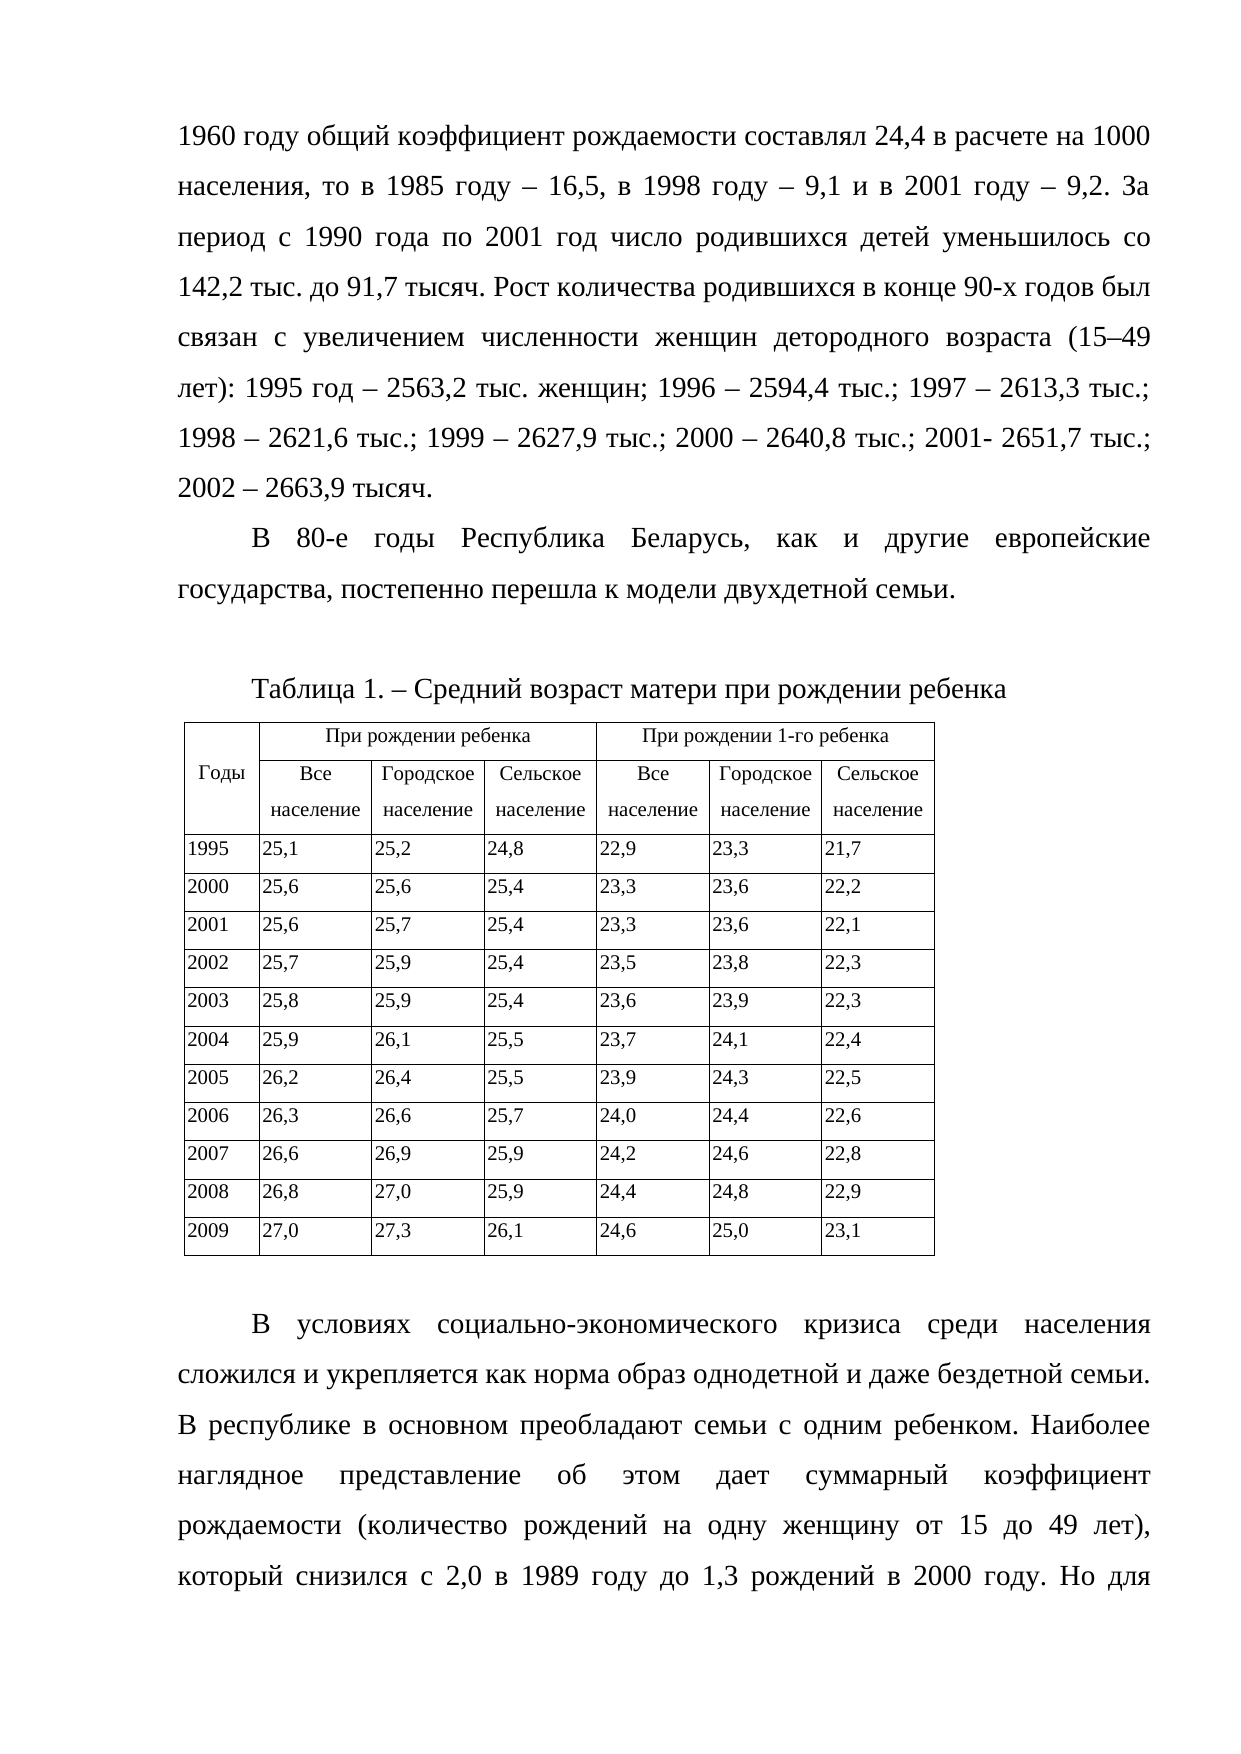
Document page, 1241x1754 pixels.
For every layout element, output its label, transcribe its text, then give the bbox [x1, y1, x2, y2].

table_cell 25,4 [485, 988, 596, 1026]
table_cell 2006 [185, 1103, 259, 1140]
table_cell Сельское население [822, 761, 934, 834]
table_cell 24,4 [597, 1180, 709, 1217]
table_cell 26,9 [372, 1141, 484, 1178]
table_cell 24,6 [597, 1218, 709, 1255]
table_cell 25,5 [485, 1027, 596, 1064]
table_cell 25,9 [260, 1027, 371, 1064]
table_cell 23,5 [597, 950, 709, 987]
table_cell 22,5 [822, 1065, 934, 1102]
table_cell 26,6 [260, 1141, 371, 1178]
table_cell 25,4 [485, 874, 596, 911]
table_cell 25,8 [260, 988, 371, 1026]
table_cell 25,6 [372, 874, 484, 911]
table_cell 2007 [185, 1141, 259, 1178]
table_cell 22,2 [822, 874, 934, 911]
table_cell 24,6 [710, 1141, 821, 1178]
table_cell 22,3 [822, 988, 934, 1026]
table_cell 26,2 [260, 1065, 371, 1102]
table_cell 27,0 [372, 1180, 484, 1217]
table_cell 2009 [185, 1218, 259, 1255]
table_cell 23,9 [710, 988, 821, 1026]
table_cell 23,1 [822, 1218, 934, 1255]
table_cell 23,3 [597, 912, 709, 949]
table_cell 22,4 [822, 1027, 934, 1064]
table_cell 2005 [185, 1065, 259, 1102]
table_cell 25,6 [260, 874, 371, 911]
table_cell 2003 [185, 988, 259, 1026]
table_cell 22,8 [822, 1141, 934, 1178]
table_cell Городское население [710, 761, 821, 834]
table_cell 2001 [185, 912, 259, 949]
table_cell 25,9 [485, 1141, 596, 1178]
table_cell 21,7 [822, 835, 934, 873]
table_cell 25,9 [485, 1180, 596, 1217]
table_cell 22,1 [822, 912, 934, 949]
table_cell 25,6 [260, 912, 371, 949]
table_cell 27,0 [260, 1218, 371, 1255]
table_cell 26,1 [372, 1027, 484, 1064]
table_cell 24,8 [710, 1180, 821, 1217]
table_cell 23,6 [597, 988, 709, 1026]
table_cell 26,6 [372, 1103, 484, 1140]
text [177, 118, 1152, 504]
table_cell 23,7 [597, 1027, 709, 1064]
table_cell 26,3 [260, 1103, 371, 1140]
table_cell 2002 [185, 950, 259, 987]
table_cell 24,2 [597, 1141, 709, 1178]
table_cell 22,9 [597, 835, 709, 873]
table_header При рождении 1-го ребенка [597, 723, 934, 760]
table_cell 23,6 [710, 874, 821, 911]
table_cell 25,7 [485, 1103, 596, 1140]
table_header Годы [185, 723, 259, 834]
table_cell 24,1 [710, 1027, 821, 1064]
table_cell 24,4 [710, 1103, 821, 1140]
table_cell 1995 [185, 835, 259, 873]
table_cell 22,6 [822, 1103, 934, 1140]
table_cell Все население [260, 761, 371, 834]
table_cell 22,3 [822, 950, 934, 987]
table_cell 24,0 [597, 1103, 709, 1140]
table_cell 25,0 [710, 1218, 821, 1255]
table_cell 23,6 [710, 912, 821, 949]
table_cell Все население [597, 761, 709, 834]
table_cell 25,5 [485, 1065, 596, 1102]
table_header При рождении ребенка [260, 723, 596, 760]
table_cell Городское население [372, 761, 484, 834]
table_cell 23,3 [597, 874, 709, 911]
table_cell 2004 [185, 1027, 259, 1064]
table_cell 25,7 [260, 950, 371, 987]
table_cell 2000 [185, 874, 259, 911]
text Таблица 1. – Средний возраст матери при рождении ребенка [177, 672, 1152, 705]
table_cell 24,8 [485, 835, 596, 873]
table_cell 25,9 [372, 950, 484, 987]
table_cell 25,7 [372, 912, 484, 949]
table_cell 25,4 [485, 912, 596, 949]
table_cell 23,8 [710, 950, 821, 987]
table_cell 2008 [185, 1180, 259, 1217]
table_cell 23,9 [597, 1065, 709, 1102]
table_cell 23,3 [710, 835, 821, 873]
table_cell 25,4 [485, 950, 596, 987]
table_cell 24,3 [710, 1065, 821, 1102]
table_cell 26,8 [260, 1180, 371, 1217]
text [177, 1306, 1152, 1591]
table_cell 25,1 [260, 835, 371, 873]
table_cell 25,9 [372, 988, 484, 1026]
text В 80-е годы Республика Беларусь, как и другие европейские государства, постепенно перешла к модели двухдетной семьи. [177, 521, 1152, 604]
table_cell 27,3 [372, 1218, 484, 1255]
table_cell 22,9 [822, 1180, 934, 1217]
table_cell 25,2 [372, 835, 484, 873]
table_cell Сельское население [485, 761, 596, 834]
table_cell 26,1 [485, 1218, 596, 1255]
table_cell 26,4 [372, 1065, 484, 1102]
